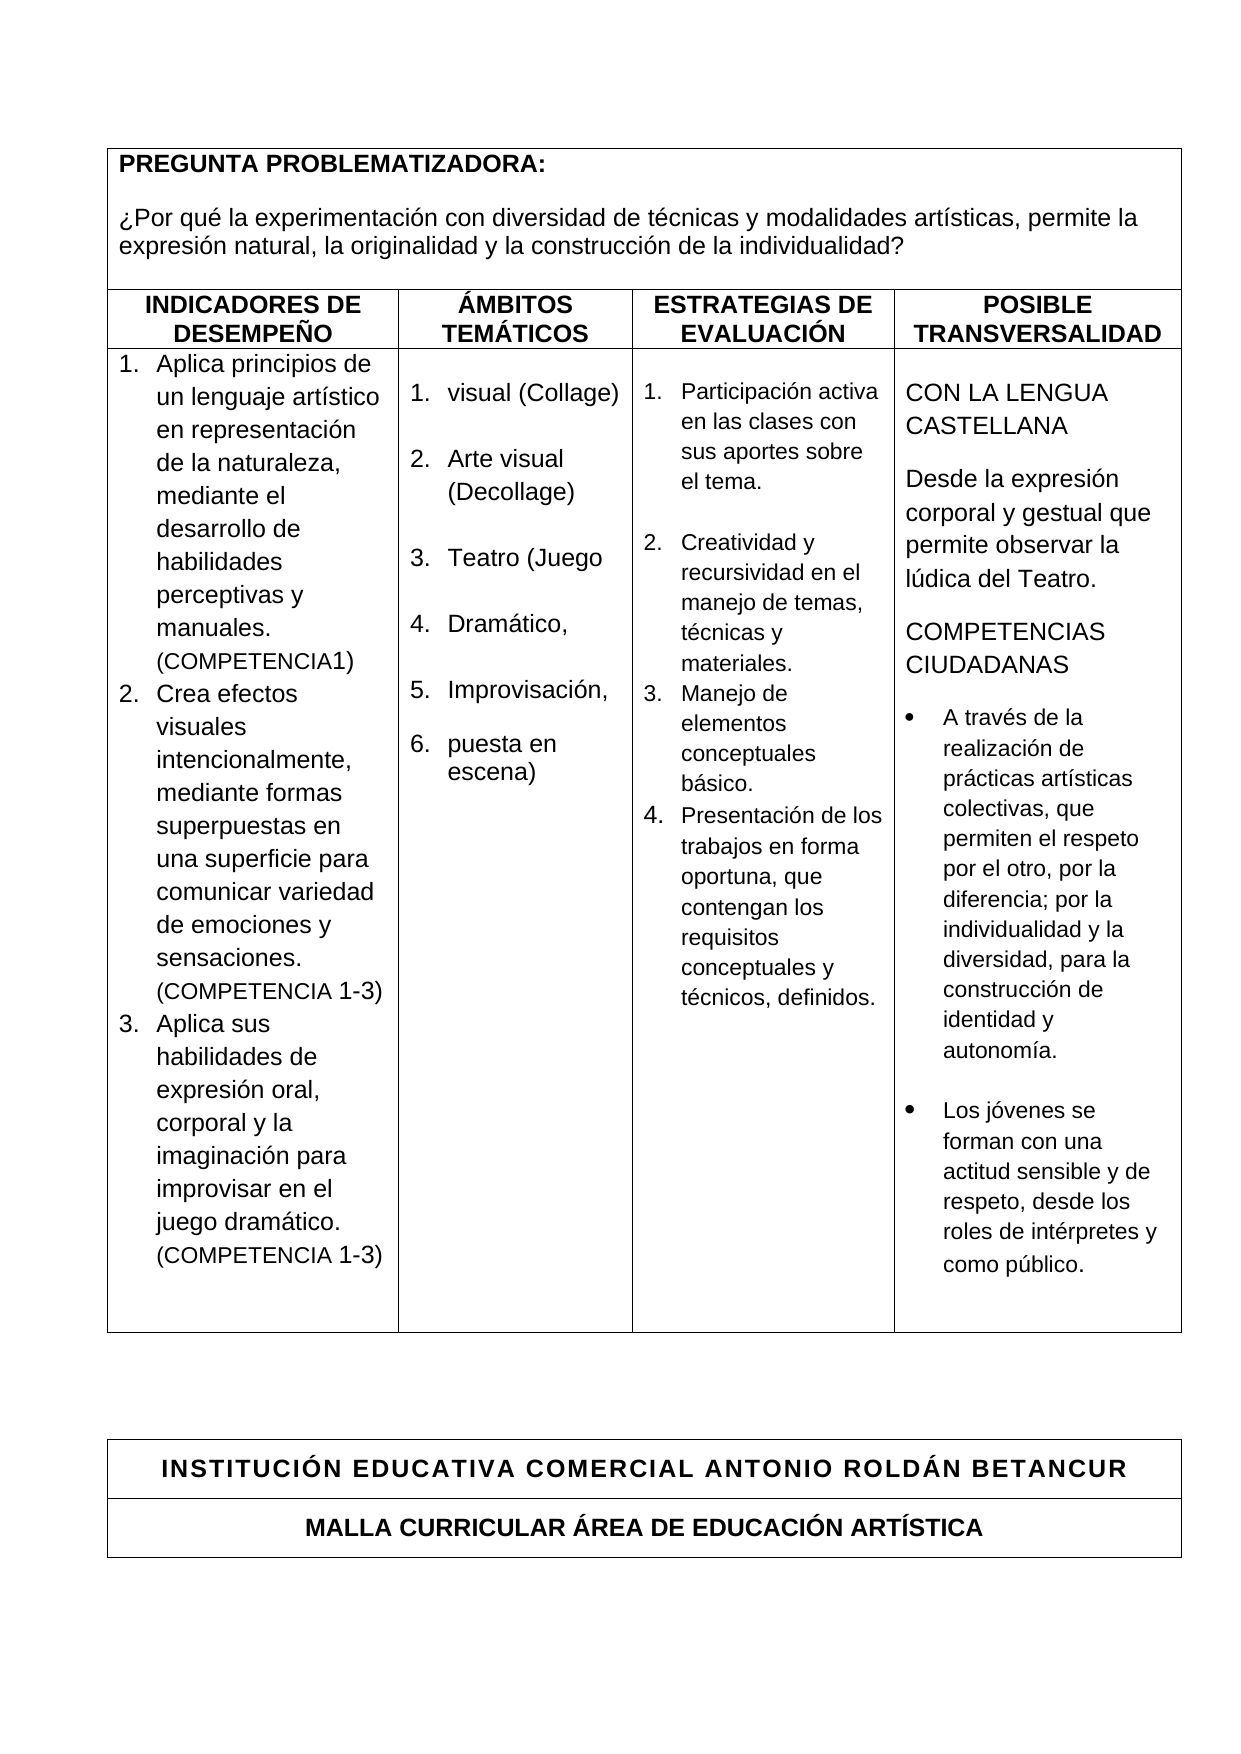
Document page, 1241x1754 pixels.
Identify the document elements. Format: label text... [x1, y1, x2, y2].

table_cell ESTRATEGIAS DE EVALUACIÓN [633, 290, 894, 348]
table_cell INDICADORES DE DESEMPEÑO [108, 290, 398, 348]
table_cell visual (Collage) Arte visual (Decollage) Teatro (Juego Dramático, Improvisación, puesta en escena) [399, 349, 632, 1332]
table_cell ÁMBITOS TEMÁTICOS [399, 290, 632, 348]
table_header INSTITUCIÓN EDUCATIVA COMERCIAL ANTONIO ROLDÁN BETANCUR [108, 1440, 1181, 1498]
table_cell POSIBLE TRANSVERSALIDAD [895, 290, 1181, 348]
table_cell PREGUNTA PROBLEMATIZADORA: ¿Por qué la experimentación con diversidad de técnicas y modalidades artísticas, permite la expresión natural, la originalidad y la construcción de la individualidad? [108, 149, 1181, 289]
table_cell CON LA LENGUA CASTELLANA Desde la expresión corporal y gestual que permite observar la lúdica del Teatro. COMPETENCIAS CIUDADANAS A través de la realización de prácticas artísticas colectivas, que permiten el respeto por el otro, por la diferencia; por la individualidad y la diversidad, para la construcción de identidad y autonomía. Los jóvenes se forman con una actitud sensible y de respeto, desde los roles de intérpretes y como público. [895, 349, 1181, 1332]
table_cell Aplica principios de un lenguaje artístico en representación de la naturaleza, mediante el desarrollo de habilidades perceptivas y manuales. (COMPETENCIA1) Crea efectos visuales intencionalmente, mediante formas superpuestas en una superficie para comunicar variedad de emociones y sensaciones. (COMPETENCIA 1-3) Aplica sus habilidades de expresión oral, corporal y la imaginación para improvisar en el juego dramático. (COMPETENCIA 1-3) [108, 349, 398, 1332]
table_cell MALLA CURRICULAR ÁREA DE EDUCACIÓN ARTÍSTICA [108, 1499, 1181, 1557]
